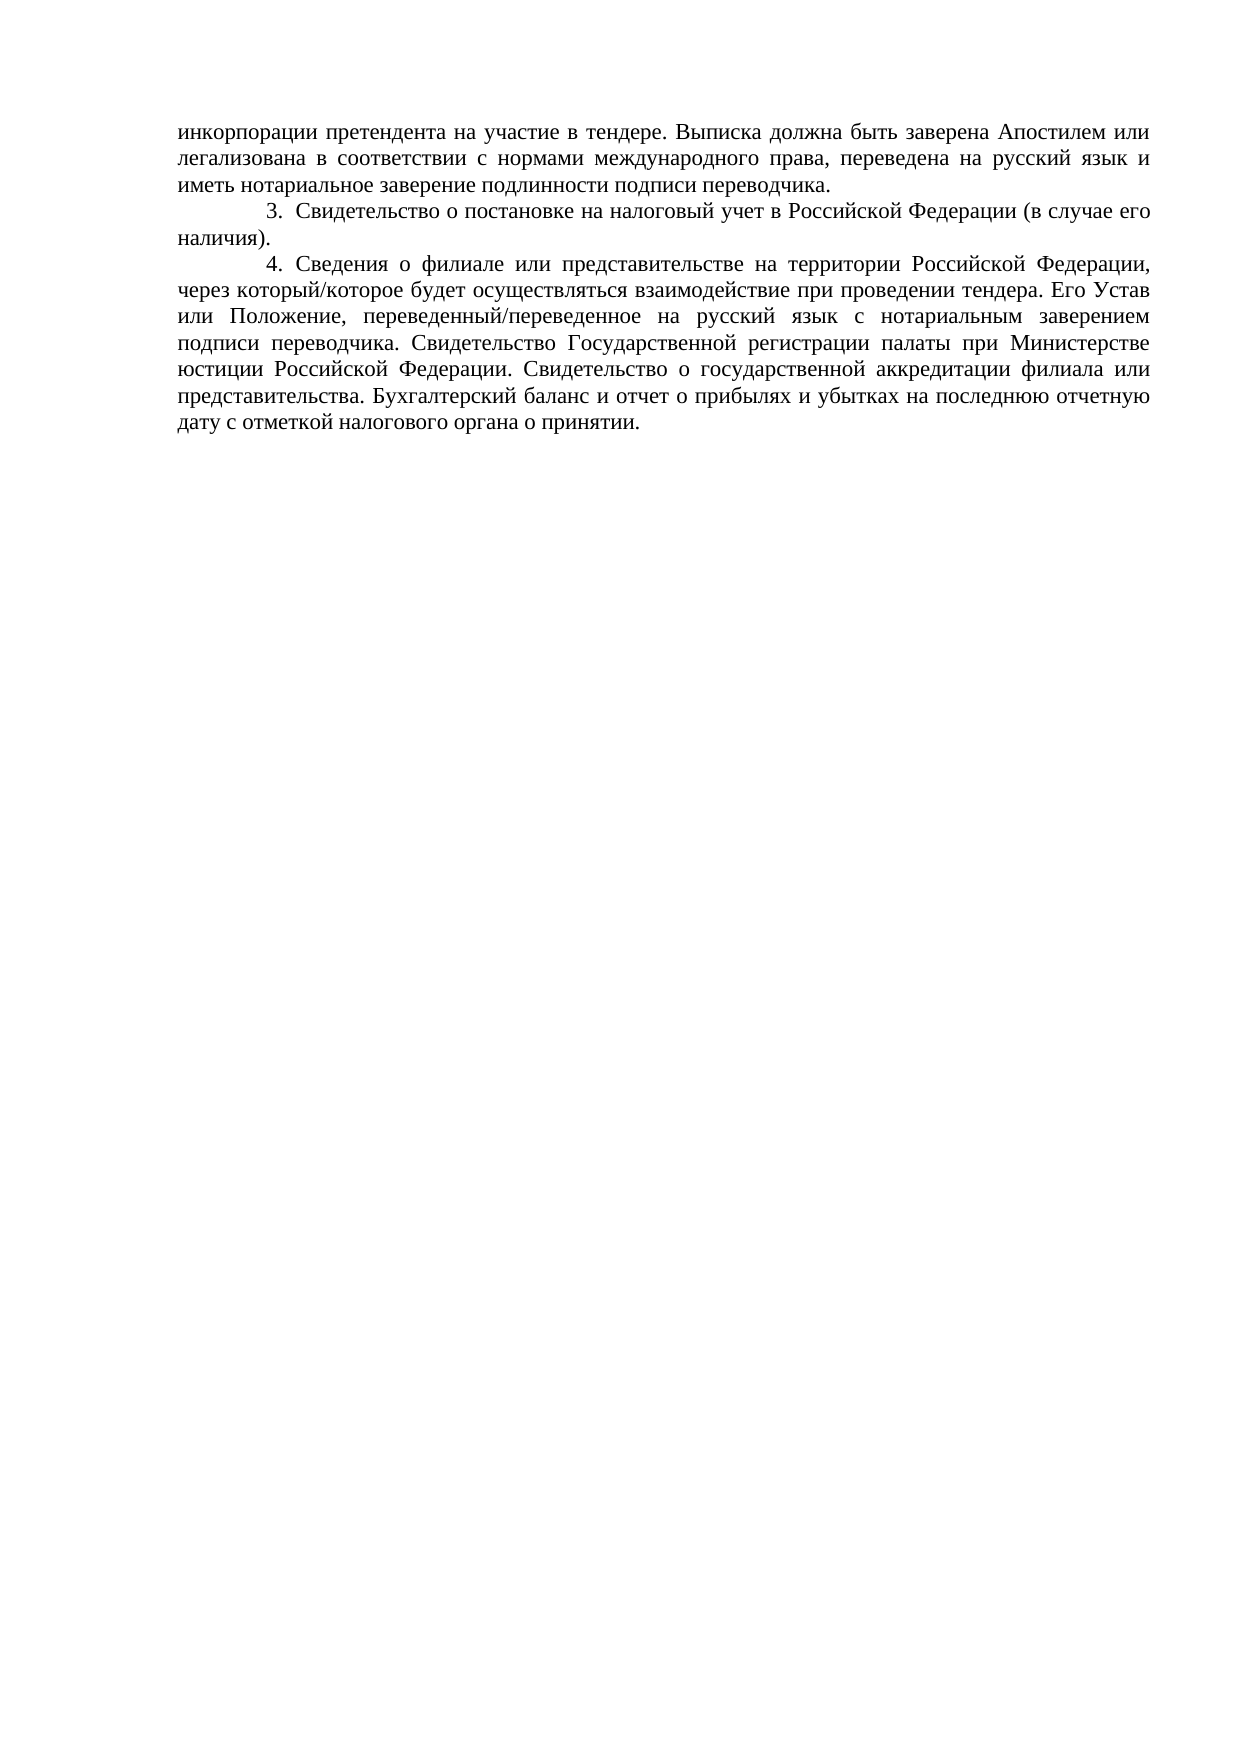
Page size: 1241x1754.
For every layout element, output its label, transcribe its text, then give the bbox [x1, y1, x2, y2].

text 4. Сведения о филиале или представительстве на территории Российской Федерации, через который/которое будет осуществляться взаимодействие при проведении тендера. Его Устав или Положение, переведенный/переведенное на русский язык с нотариальным заверением подписи переводчика. Свидетельство Государственной регистрации палаты при Министерстве юстиции Российской Федерации. Свидетельство о государственной аккредитации филиала или представительства. Бухгалтерский баланс и отчет о прибылях и убытках на последнюю отчетную дату с отметкой налогового органа о принятии. [177, 250, 1152, 434]
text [177, 118, 1152, 197]
text 3. Свидетельство о постановке на налоговый учет в Российской Федерации (в случае его наличия). [177, 197, 1152, 250]
